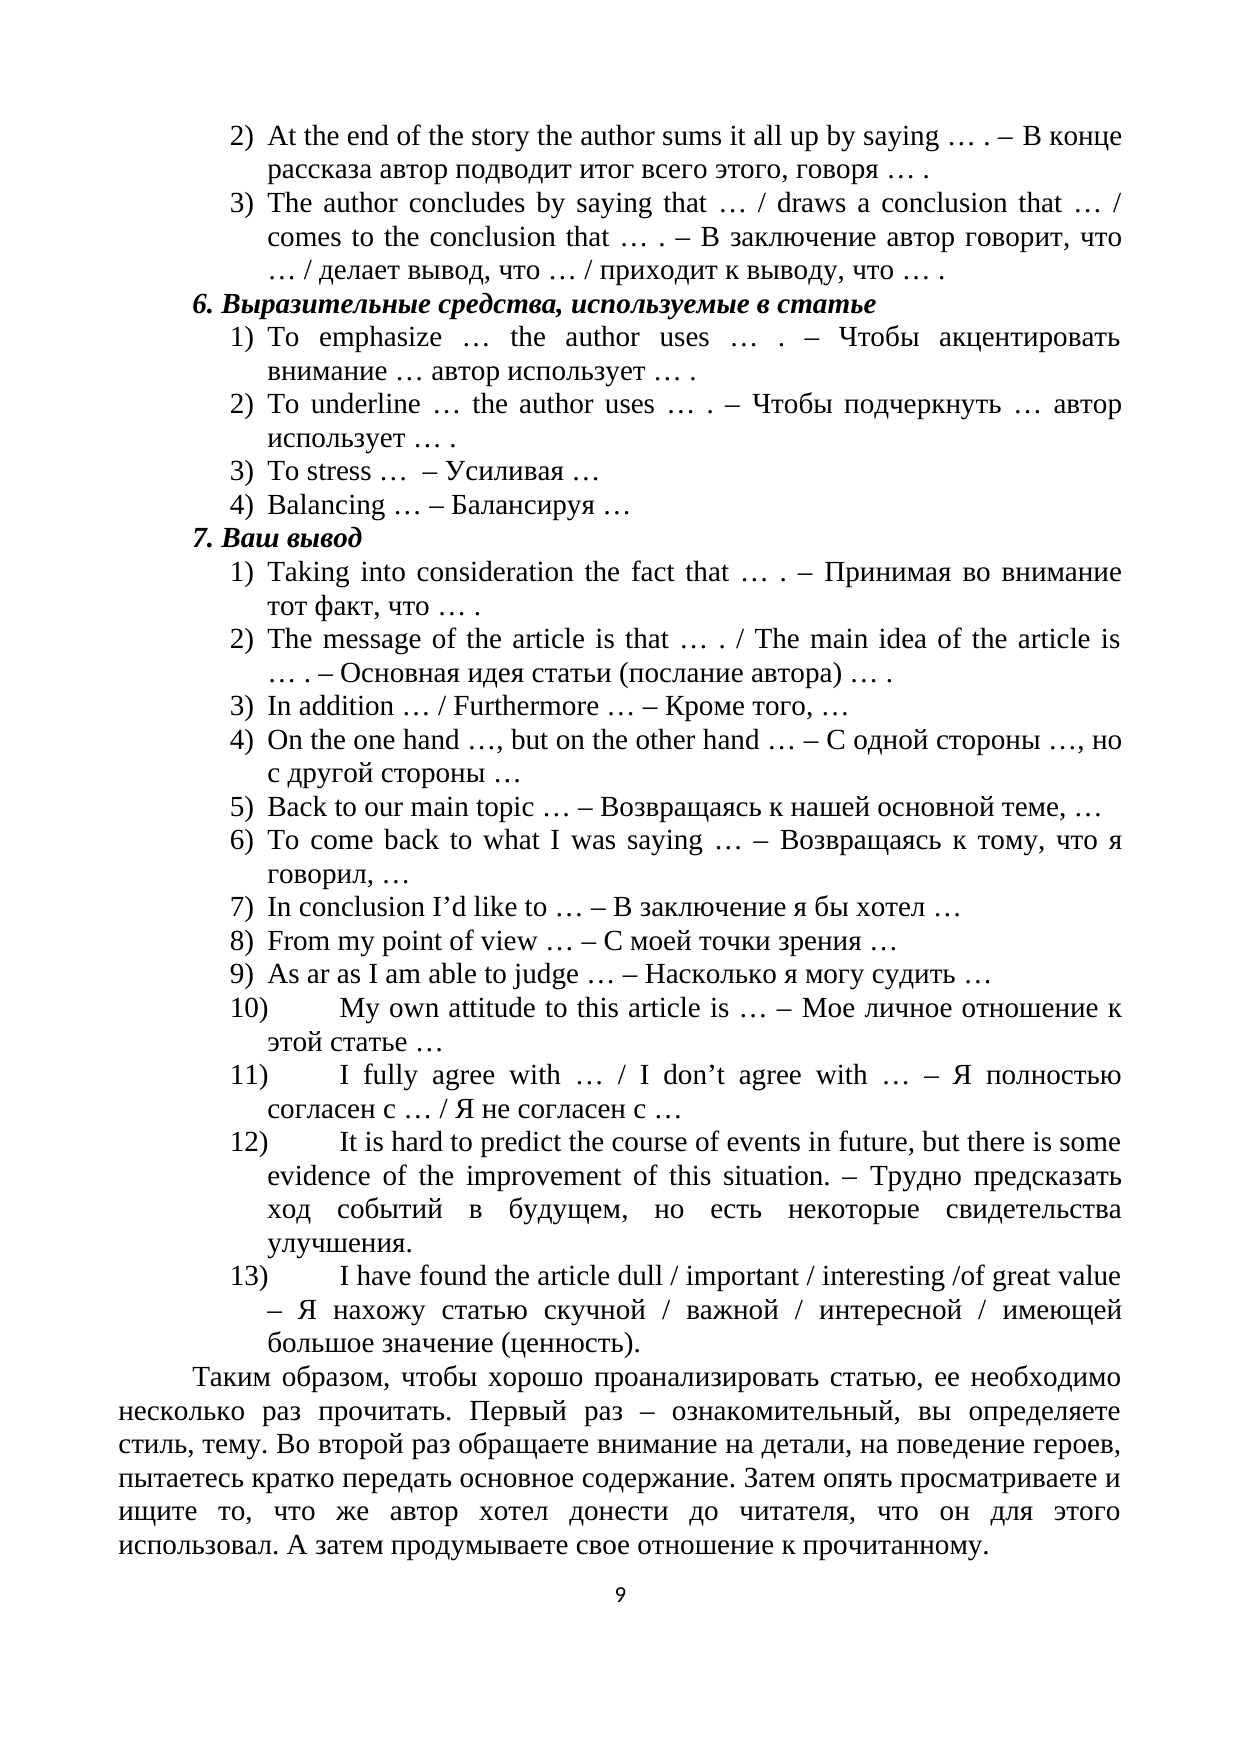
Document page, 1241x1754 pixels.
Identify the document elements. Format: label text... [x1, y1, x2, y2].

text Таким образом, чтобы хорошо проанализировать статью, ее необходимо несколько раз прочитать. Первый раз – ознакомительный, вы определяете стиль, тему. Во второй раз обращаете внимание на детали, на поведение героев, пытаетесь кратко передать основное содержание. Затем опять просматриваете и ищите то, что же автор хотел донести до читателя, что он для этого использовал. А затем продумываете свое отношение к прочитанному. [118, 1359, 1122, 1560]
list Taking into consideration the fact that … . – Принимая во внимание тот факт, что … . [229, 554, 1122, 621]
list I fully agree with … / I don’t agree with … – Я полностью согласен с … / Я не согласен с … [229, 1057, 1122, 1124]
list The author concludes by saying that … / draws a conclusion that … / comes to the conclusion that … . – В заключение автор говорит, что … / делает вывод, что … / приходит к выводу, что … . [229, 185, 1122, 286]
list To emphasize … the author uses … . – Чтобы акцентировать внимание … автор использует … . [229, 319, 1122, 386]
list At the end of the story the author sums it all up by saying … . – В конце рассказа автор подводит итог всего этого, говоря … . [229, 118, 1122, 185]
list To come back to what I was saying … – Возвращаясь к тому, что я говорил, … [229, 822, 1122, 889]
list I have found the article dull / important / interesting /of great value – Я нахожу статью скучной / важной / интересной / имеющей большое значение (ценность). [229, 1258, 1122, 1359]
list In addition … / Furthermore … – Кроме того, … [229, 688, 1122, 722]
list In conclusion I’d like to … – В заключение я бы хотел … [229, 889, 1122, 923]
list To stress … – Усиливая … [229, 453, 1122, 487]
list Balancing … – Балансируя … [229, 487, 1122, 521]
list As ar as I am able to judge … – Насколько я могу судить … [229, 957, 1122, 990]
list On the one hand …, but on the other hand … – С одной стороны …, но с другой стороны … [229, 722, 1122, 789]
text 7. Ваш вывод [118, 521, 1122, 554]
list Back to our main topic … – Возвращаясь к нашей основной теме, … [229, 789, 1122, 822]
list From my point of view … – С моей точки зрения … [229, 923, 1122, 957]
list The message of the article is that … . / The main idea of the article is … . – Основная идея статьи (послание автора) … . [229, 621, 1122, 688]
list To underline … the author uses … . – Чтобы подчеркнуть … автор использует … . [229, 386, 1122, 453]
text 6. Выразительные средства, используемые в статье [118, 286, 1122, 319]
list It is hard to predict the course of events in future, but there is some evidence of the improvement of this situation. – Трудно предсказать ход событий в будущем, но есть некоторые свидетельства улучшения. [229, 1124, 1122, 1258]
list My own attitude to this article is … – Мое личное отношение к этой статье … [229, 990, 1122, 1057]
